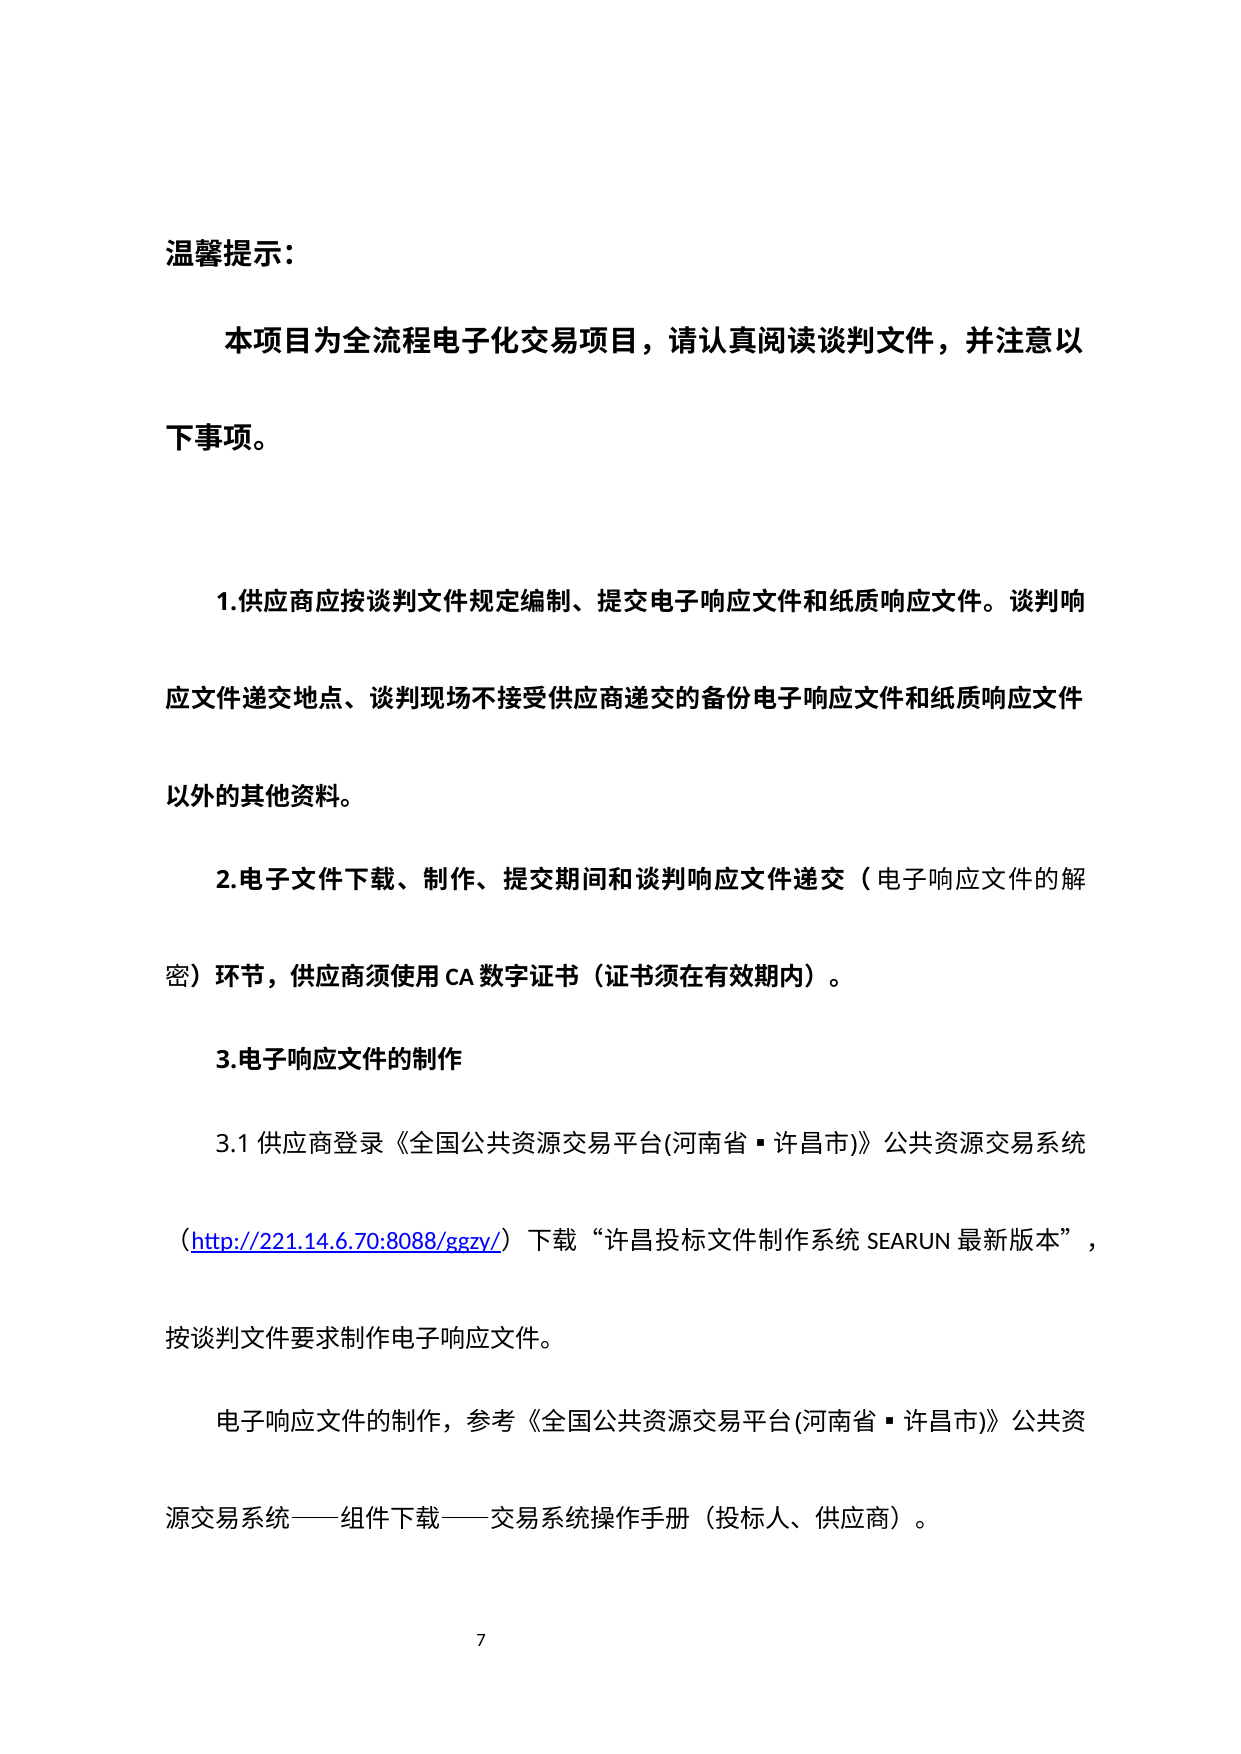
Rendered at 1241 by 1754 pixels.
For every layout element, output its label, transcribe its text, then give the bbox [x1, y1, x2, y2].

text 温馨提示： [165, 219, 1087, 284]
text 3.电子响应文件的制作 [165, 1026, 1087, 1091]
text 本项目为全流程电子化交易项目，请认真阅读谈判文件，并注意以下事项。 [165, 306, 1087, 468]
text 2.电子文件下载、制作、提交期间和谈判响应文件递交（电子响应文件的解密）环节，供应商须使用CA数字证书（证书须在有效期内）。 [165, 845, 1087, 1007]
text 1.供应商应按谈判文件规定编制、提交电子响应文件和纸质响应文件。谈判响应文件递交地点、谈判现场不接受供应商递交的备份电子响应文件和纸质响应文件以外的其他资料。 [165, 567, 1087, 827]
text 电子响应文件的制作，参考《全国公共资源交易平台(河南省▪许昌市)》公共资源交易系统——组件下载——交易系统操作手册（投标人、供应商）。 [165, 1387, 1087, 1549]
text 3.1 供应商登录《全国公共资源交易平台(河南省▪许昌市)》公共资源交易系统（http://221.14.6.70:8088/ggzy/）下载“许昌投标文件制作系统SEARUN 最新版本”，按谈判文件要求制作电子响应文件。 [165, 1109, 1087, 1369]
